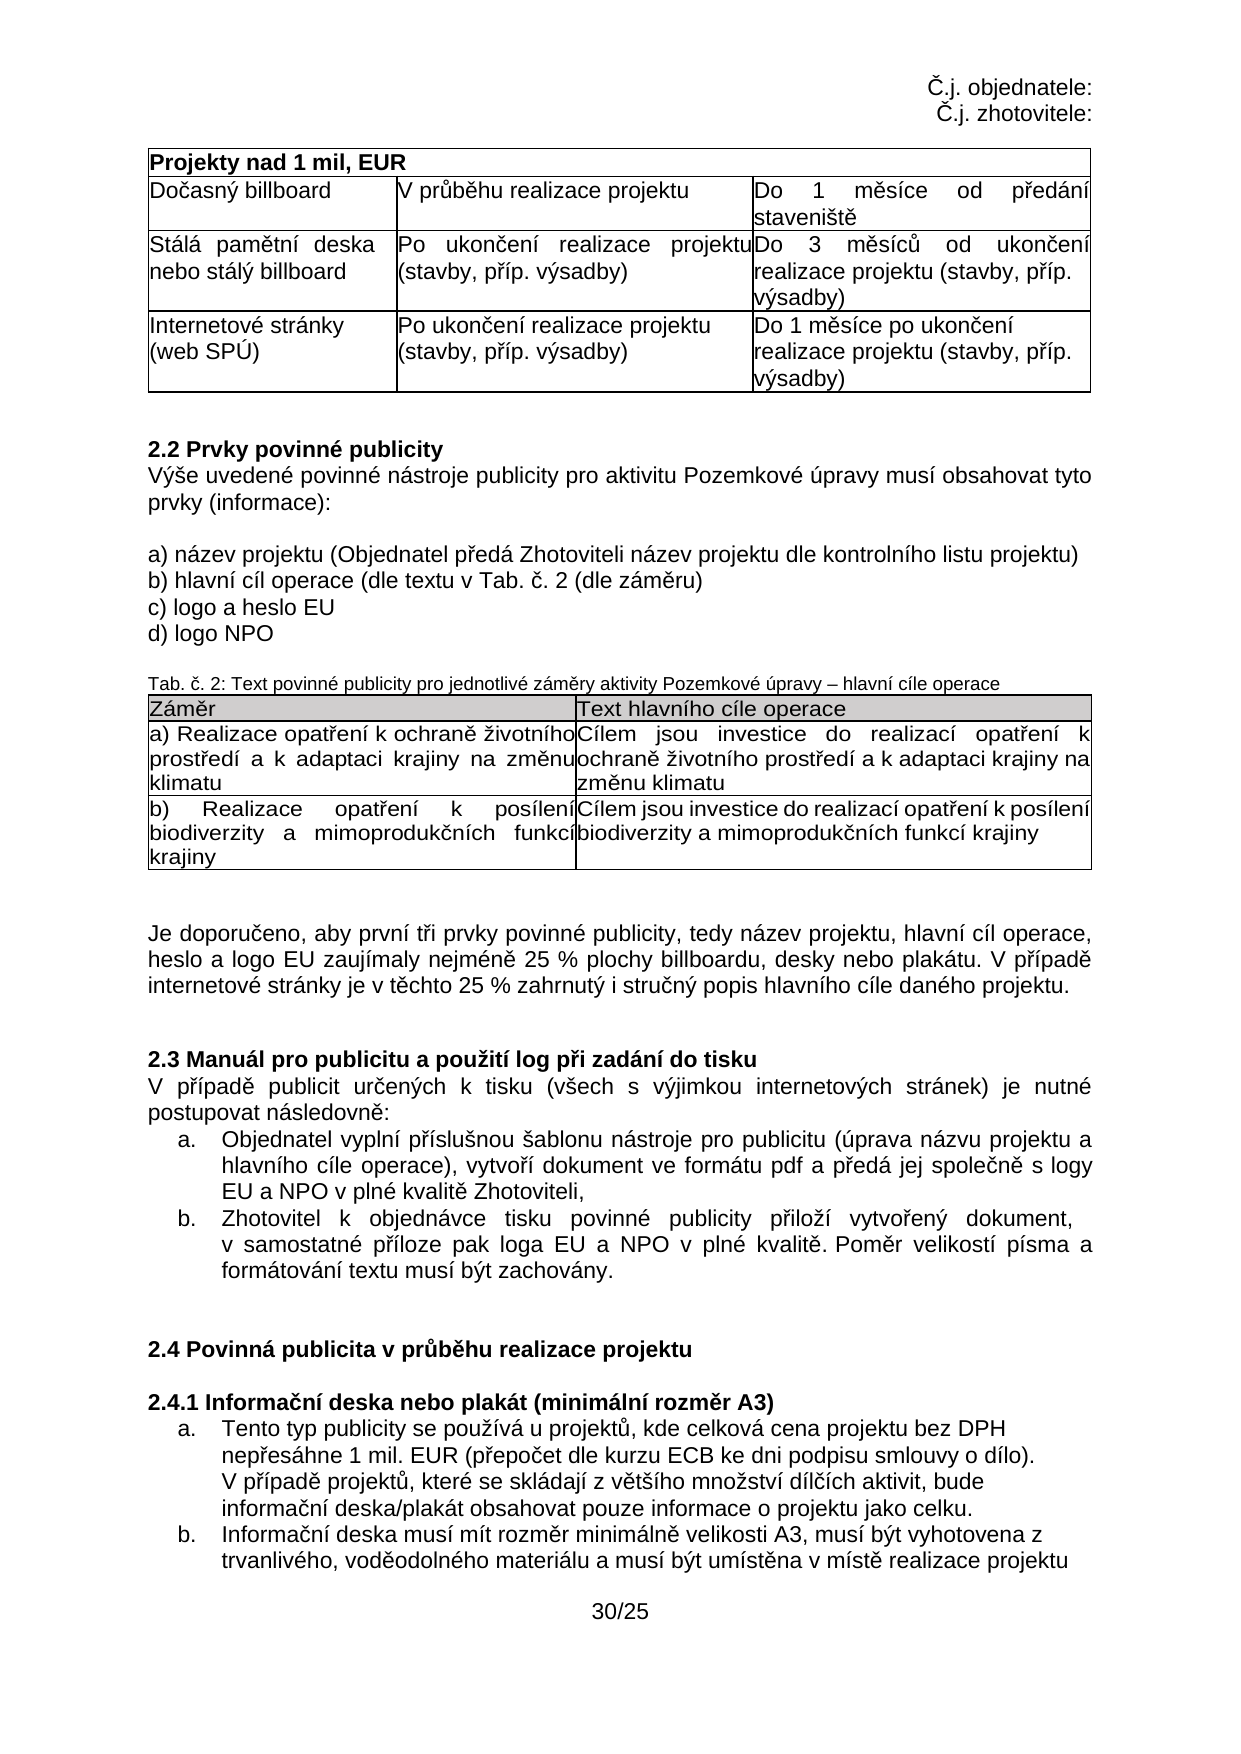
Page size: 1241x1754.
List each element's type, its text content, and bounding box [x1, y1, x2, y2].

table_cell Projekty nad 1 mil, EUR [149, 149, 1090, 176]
list Objednatel vyplní příslušnou šablonu nástroje pro publicitu (úprava názvu projektu a hlavního cíle operace), vytvoří dokument ve formátu pdf a předá jej společně s logy EU a NPO v plné kvalitě Zhotoviteli, [177, 1126, 1093, 1204]
text 2.4.1 Informační deska nebo plakát (minimální rozměr A3) [148, 1389, 1093, 1415]
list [177, 1521, 1093, 1573]
list Tento typ publicity se používá u projektů, kde celková cena projektu bez DPH nepřesáhne 1 mil. EUR (přepočet dle kurzu ECB ke dni podpisu smlouvy o dílo). [177, 1415, 1093, 1468]
table_cell Do 1 měsíce po ukončení realizace projektu (stavby, příp. výsadby) [754, 312, 1090, 391]
table_cell Internetové stránky (web SPÚ) [149, 312, 396, 391]
text V případě projektů, které se skládají z většího množství dílčích aktivit, bude informační deska/plakát obsahovat pouze informace o projektu jako celku. [221, 1468, 1093, 1521]
table_cell Do 3 měsíců od ukončení realizace projektu (stavby, příp. výsadby) [754, 231, 1090, 310]
table_cell Stálá pamětní deska nebo stálý billboard [149, 231, 396, 310]
text 2.4 Povinná publicita v průběhu realizace projektu [148, 1336, 1093, 1363]
table_cell Po ukončení realizace projektu (stavby, příp. výsadby) [398, 312, 752, 391]
text Je doporučeno, aby první tři prvky povinné publicity, tedy název projektu, hlavní cíl operace, heslo a logo EU zaujímaly nejméně 25 % plochy billboardu, desky nebo plakátu. V případě internetové stránky je v těchto 25 % zahrnutý i stručný popis hlavního cíle daného projektu. [148, 694, 1093, 998]
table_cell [398, 231, 752, 310]
text Výše uvedené povinné nástroje publicity pro aktivitu Pozemkové úpravy musí obsahovat tyto prvky (informace): [148, 462, 1093, 515]
text Tab. č. 2: Text povinné publicity pro jednotlivé záměry aktivity Pozemkové úpravy – hlavní cíle operace [148, 673, 1093, 694]
text a) název projektu (Objednatel předá Zhotoviteli název projektu dle kontrolního listu projektu) [148, 541, 1093, 567]
text b) hlavní cíl operace (dle textu v Tab. č. 2 (dle záměru) [148, 567, 1093, 594]
text 2.2 Prvky povinné publicity [148, 436, 1093, 462]
table_cell V průběhu realizace projektu [398, 177, 752, 230]
text c) logo a heslo EU [148, 594, 1093, 620]
table_cell Do 1 měsíce od předání staveniště [754, 177, 1090, 230]
list Zhotovitel k objednávce tisku povinné publicity přiloží vytvořený dokument, v samostatné příloze pak loga EU a NPO v plné kvalitě. Poměr velikostí písma a formátování textu musí být zachovány. [177, 1204, 1093, 1284]
table_cell Dočasný billboard [149, 177, 396, 230]
text 2.3 Manuál pro publicitu a použití log při zadání do tisku [148, 1046, 1093, 1073]
text d) logo NPO [148, 620, 1093, 647]
text V případě publicit určených k tisku (všech s výjimkou internetových stránek) je nutné postupovat následovně: [148, 1073, 1093, 1126]
